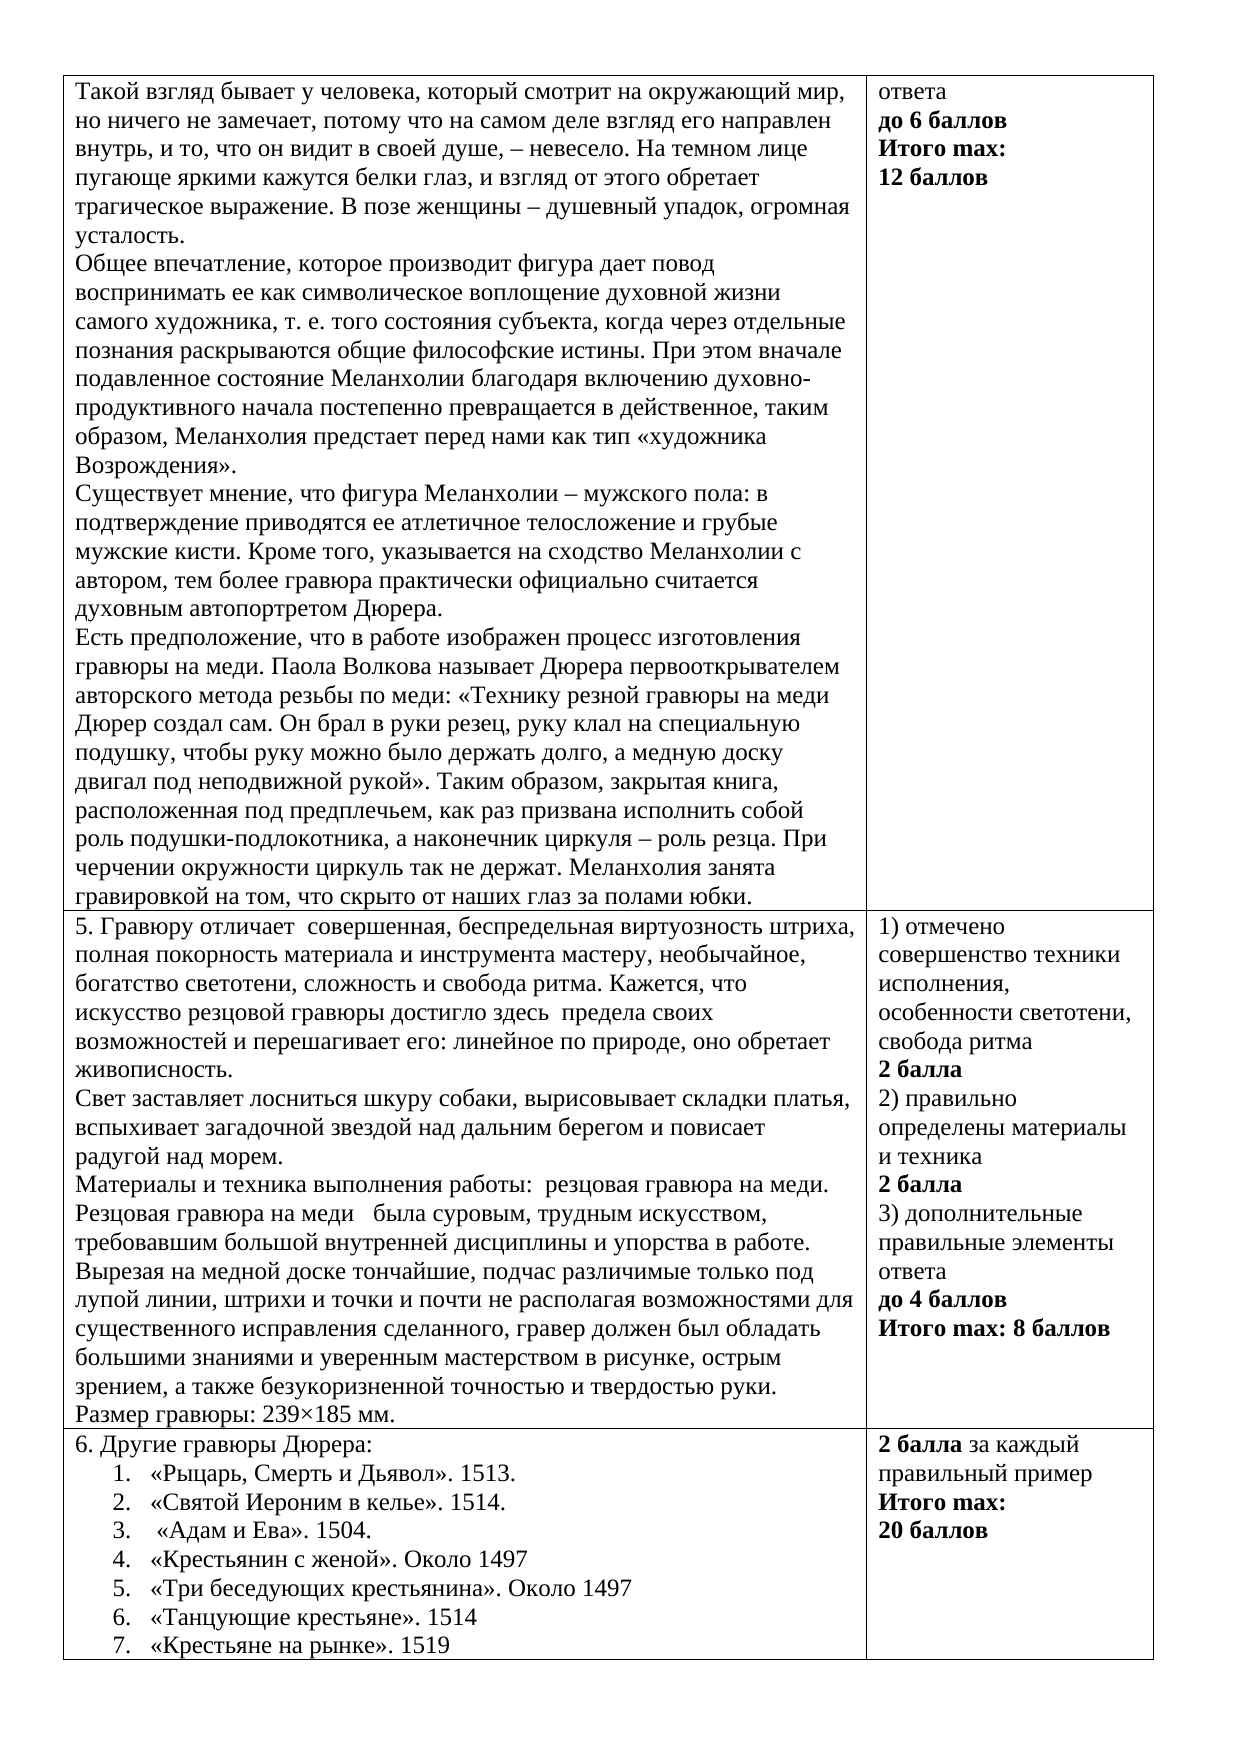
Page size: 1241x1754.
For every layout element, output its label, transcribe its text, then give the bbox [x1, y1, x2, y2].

table_cell 5. Гравюру отличает совершенная, беспредельная виртуозность штриха, полная покорность материала и инструмента мастеру, необычайное, богатство светотени, сложность и свобода ритма. Кажется, что искусство резцовой гравюры достигло здесь предела своих возможностей и перешагивает его: линейное по природе, оно обретает живописность. Свет заставляет лосниться шкуру собаки, вырисовывает складки платья, вспыхивает загадочной звездой над дальним берегом и повисает радугой над морем. Материалы и техника выполнения работы: резцовая гравюра на меди. Резцовая гравюра на меди была суровым, трудным искусством, требовавшим большой внутренней дисциплины и упорства в работе. Вырезая на медной доске тончайшие, подчас различимые только под лупой линии, штрихи и точки и почти не располагая возможностями для существенного исправления сделанного, гравер должен был обладать большими знаниями и уверенным мастерством в рисунке, острым зрением, а также безукоризненной точностью и твердостью руки. Размер гравюры: 239×185 мм. [64, 911, 866, 1428]
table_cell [64, 1429, 866, 1659]
table_cell 1) отмечено совершенство техники исполнения, особенности светотени, свобода ритма 2 балла 2) правильно определены материалы и техника 2 балла 3) дополнительные правильные элементы ответа до 4 баллов Итого max: 8 баллов [867, 911, 1153, 1428]
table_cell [64, 76, 866, 910]
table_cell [867, 76, 1153, 910]
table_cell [867, 1429, 1153, 1659]
